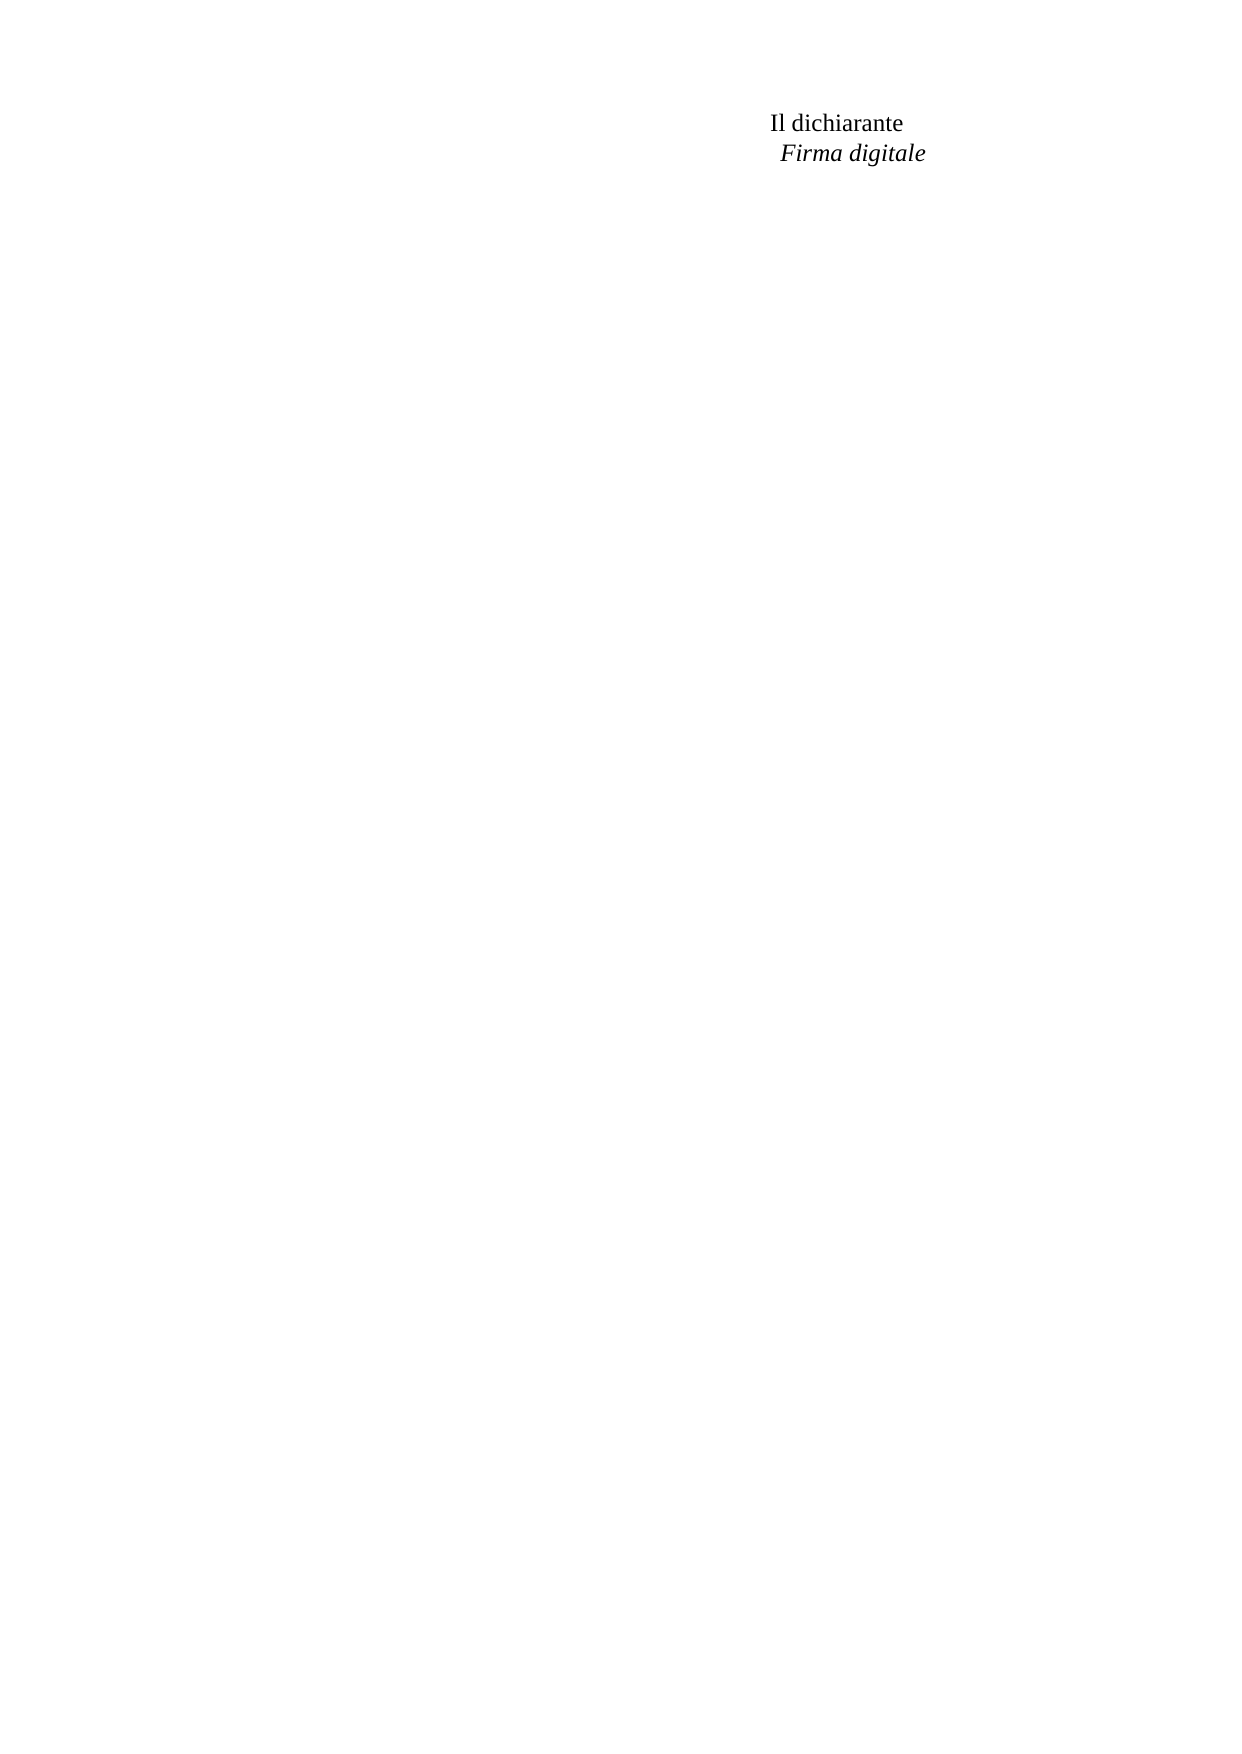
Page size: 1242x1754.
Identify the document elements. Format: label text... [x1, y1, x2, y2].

text Firma digitale [780, 138, 1135, 167]
text Il dichiarante [696, 108, 1135, 137]
